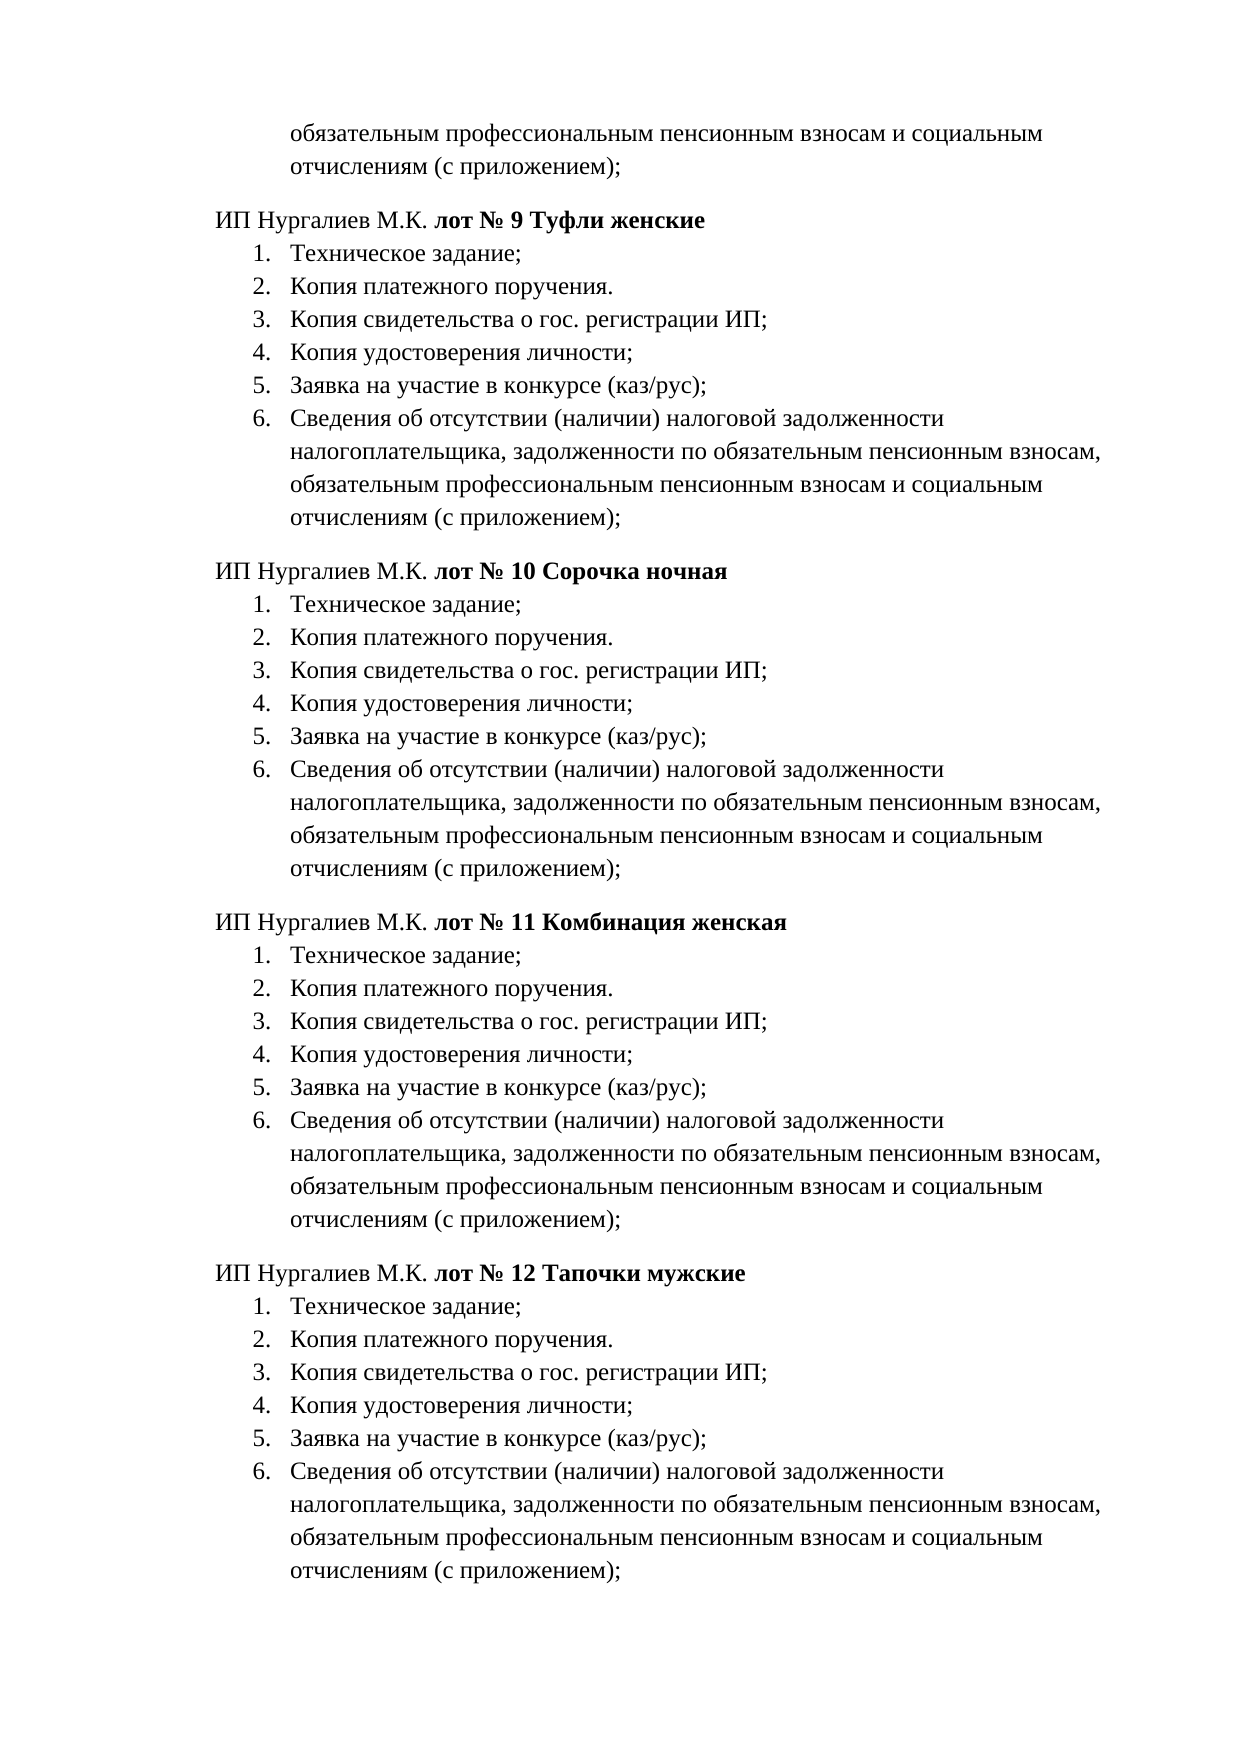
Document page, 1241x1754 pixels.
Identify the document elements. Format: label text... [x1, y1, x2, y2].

list Техническое задание; [252, 589, 1152, 618]
list Заявка на участие в конкурсе (каз/рус); [252, 370, 1152, 399]
list Копия платежного поручения. [252, 271, 1152, 300]
text ИП Нургалиев М.К. лот № 9 Туфли женские [177, 205, 1152, 234]
list Техническое задание; [252, 940, 1152, 969]
text ИП Нургалиев М.К. лот № 12 Тапочки мужские [177, 1258, 1152, 1287]
list Копия платежного поручения. [252, 973, 1152, 1002]
list Копия свидетельства о гос. регистрации ИП; [252, 655, 1152, 684]
list Техническое задание; [252, 1291, 1152, 1320]
list Заявка на участие в конкурсе (каз/рус); [252, 721, 1152, 750]
list Копия удостоверения личности; [252, 1039, 1152, 1068]
text ИП Нургалиев М.К. лот № 11 Комбинация женская [177, 907, 1152, 936]
list Копия удостоверения личности; [252, 337, 1152, 366]
text ИП Нургалиев М.К. лот № 10 Сорочка ночная [177, 556, 1152, 585]
list Копия свидетельства о гос. регистрации ИП; [252, 304, 1152, 333]
list Заявка на участие в конкурсе (каз/рус); [252, 1423, 1152, 1452]
list Копия платежного поручения. [252, 1324, 1152, 1353]
list Копия свидетельства о гос. регистрации ИП; [252, 1006, 1152, 1035]
list Техническое задание; [252, 238, 1152, 267]
list Копия удостоверения личности; [252, 1390, 1152, 1419]
list Копия платежного поручения. [252, 622, 1152, 651]
list Заявка на участие в конкурсе (каз/рус); [252, 1072, 1152, 1101]
list Копия удостоверения личности; [252, 688, 1152, 717]
list Копия свидетельства о гос. регистрации ИП; [252, 1357, 1152, 1386]
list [252, 118, 1152, 180]
